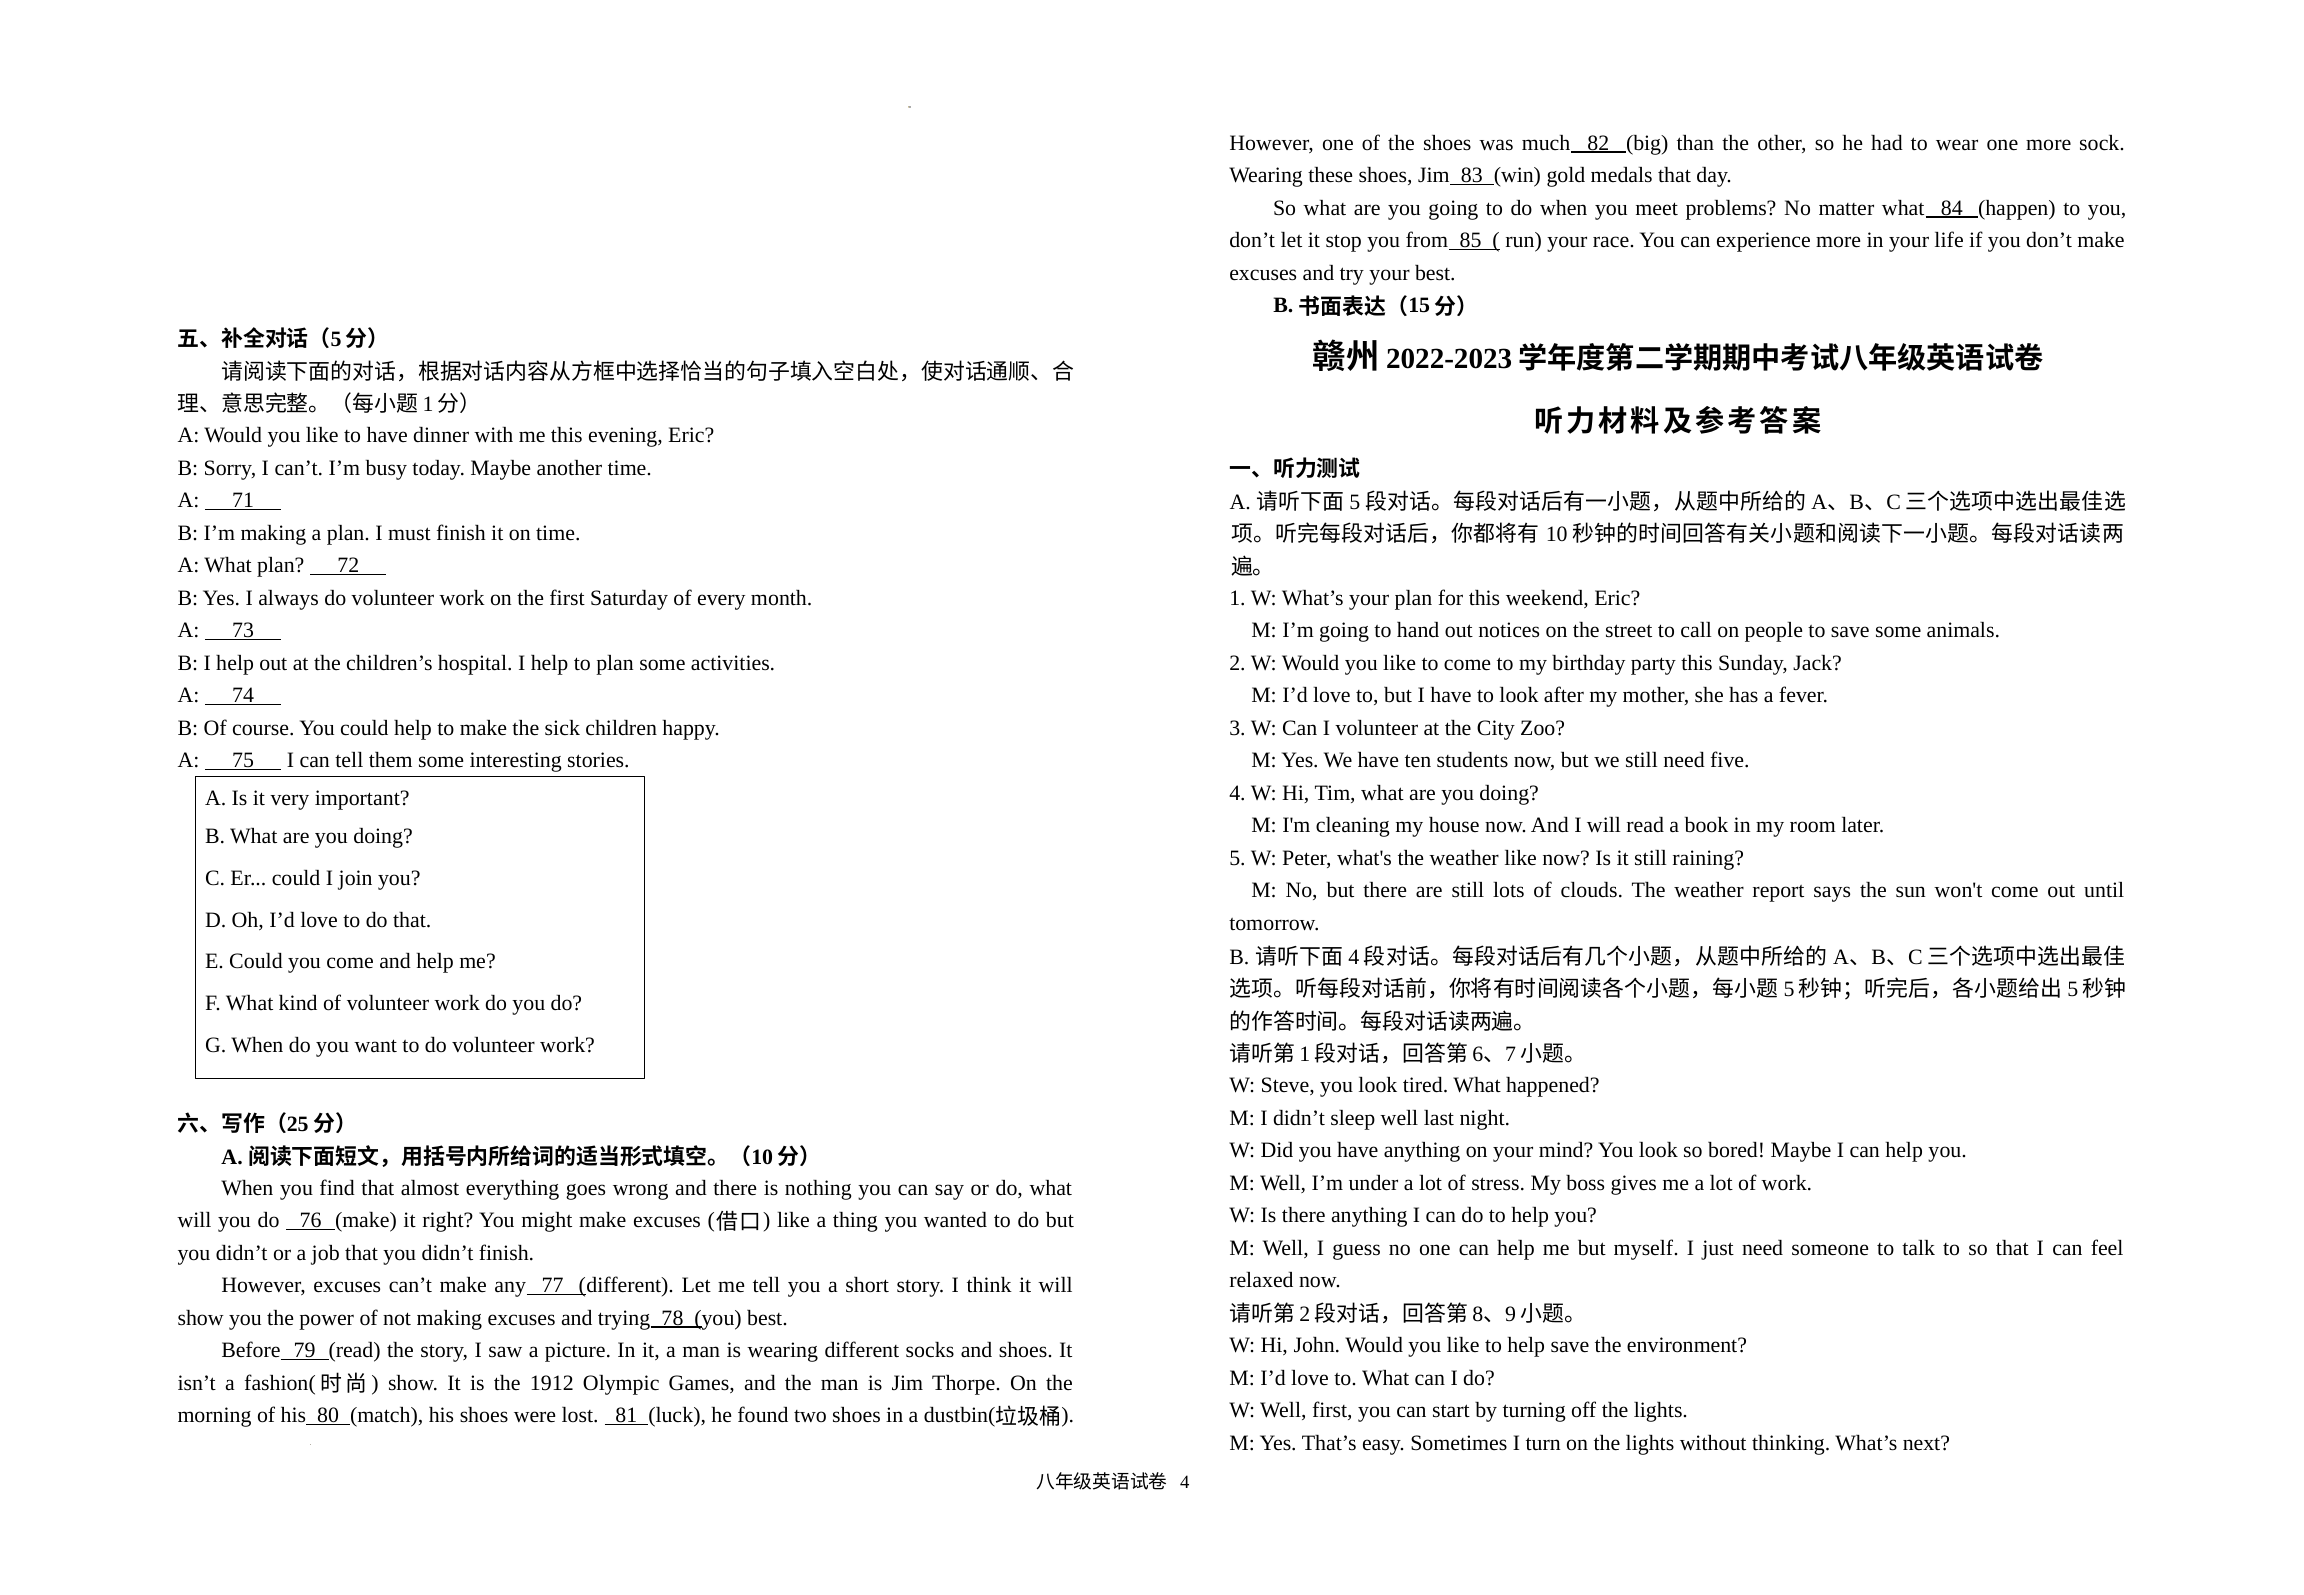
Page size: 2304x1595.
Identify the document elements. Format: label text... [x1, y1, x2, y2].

text M: I’d love to. What can I do? [1229, 1361, 2126, 1393]
text W: Is there anything I can do to help you? [1229, 1198, 2126, 1231]
text When you find that almost everything goes wrong and there is nothing you can say or do, what will you do 76 (make) it right? You might make excuses (借口) like a thing you wanted to do but you didn’t or a job that you didn’t finish. [177, 1171, 1074, 1268]
text A: 75 I can tell them some interesting stories. [177, 743, 1074, 776]
text B: Of course. You could help to make the sick children happy. [177, 711, 1074, 743]
text M: Yes. We have ten students now, but we still need five. [1229, 743, 2126, 776]
text B: Yes. I always do volunteer work on the first Saturday of every month. [177, 581, 1074, 613]
list 听力测试 [1229, 451, 2126, 483]
text M: Well, I’m under a lot of stress. My boss gives me a lot of work. [1229, 1166, 2126, 1198]
text A: 71 [177, 483, 1074, 516]
text 六、写作（25分） [177, 1106, 1074, 1138]
text 请听第1段对话，回答第6、7小题。 [1229, 1036, 2126, 1068]
text B: Sorry, I can’t. I’m busy today. Maybe another time. [177, 451, 1074, 483]
text W: Hi, John. Would you like to help save the environment? [1229, 1328, 2126, 1361]
text Before 79 (read) the story, I saw a picture. In it, a man is wearing different socks and shoes. It isn’t a fashion(时尚) show. It is the 1912 Olympic Games, and the man is Jim Thorpe. On the morning of his 80 (match), his shoes were lost. 81 (luck), he found two shoes in a dustbin(垃圾桶). However, one of the shoes was much 82 (big) than the other, so he had to wear one more sock. Wearing these shoes, Jim 83 (win) gold medals that day. [177, 1333, 1074, 1431]
text 1. W: What’s your plan for this weekend, Eric? [1229, 581, 2126, 613]
text M: I’m going to hand out notices on the street to call on people to save some animals. [1229, 613, 2126, 646]
text M: No, but there are still lots of clouds. The weather report says the sun won't come out until tomorrow. [1229, 873, 2126, 938]
text 4. W: Hi, Tim, what are you doing? [1229, 776, 2126, 808]
text 听力材料及参考答案 [1229, 386, 2126, 451]
text 3. W: Can I volunteer at the City Zoo? [1229, 711, 2126, 743]
text B: I’m making a plan. I must finish it on time. [177, 516, 1074, 548]
text 五、补全对话（5分） [177, 321, 1074, 353]
text A. 请听下面5段对话。每段对话后有一小题，从题中所给的A、B、C三个选项中选出最佳选项。听完每段对话后，你都将有10秒钟的时间回答有关小题和阅读下一小题。每段对话读两遍。 [1229, 483, 2126, 581]
text M: Well, I guess no one can help me but myself. I just need someone to talk to so that I can feel relaxed now. [1229, 1231, 2126, 1296]
text A. 阅读下面短文，用括号内所给词的适当形式填空。（10分） [177, 1138, 1074, 1171]
text W: Steve, you look tired. What happened? [1229, 1068, 2126, 1101]
text A: Would you like to have dinner with me this evening, Eric? [177, 418, 1074, 451]
text So what are you going to do when you meet problems? No matter what 84 (happen) to you, don’t let it stop you from 85 ( run) your race. You can experience more in your life if you don’t make excuses and try your best. [1229, 191, 2126, 288]
text Before 79 (read) the story, I saw a picture. In it, a man is wearing different socks and shoes. It isn’t a fashion(时尚) show. It is the 1912 Olympic Games, and the man is Jim Thorpe. On the morning of his 80 (match), his shoes were lost. 81 (luck), he found two shoes in a dustbin(垃圾桶). However, one of the shoes was much 82 (big) than the other, so he had to wear one more sock. Wearing these shoes, Jim 83 (win) gold medals that day. [1229, 126, 2126, 191]
text M: I didn’t sleep well last night. [1229, 1101, 2126, 1133]
text 5. W: Peter, what's the weather like now? Is it still raining? [1229, 841, 2126, 873]
text B. 请听下面4段对话。每段对话后有几个小题，从题中所给的A、B、C三个选项中选出最佳选项。听每段对话前，你将有时间阅读各个小题，每小题5秒钟；听完后，各小题给出5秒钟的作答时间。每段对话读两遍。 [1229, 938, 2126, 1036]
text A: 73 [177, 613, 1074, 646]
text 请听第2段对话，回答第8、9小题。 [1229, 1296, 2126, 1328]
text 请阅读下面的对话，根据对话内容从方框中选择恰当的句子填入空白处，使对话通顺、合理、意思完整。（每小题1分） [177, 353, 1074, 418]
text A: What plan? 72 [177, 548, 1074, 581]
text W: Did you have anything on your mind? You look so bored! Maybe I can help you. [1229, 1133, 2126, 1166]
text 2. W: Would you like to come to my birthday party this Sunday, Jack? [1229, 646, 2126, 678]
text B. 书面表达（15分） [1229, 288, 2126, 321]
text M: I’d love to, but I have to look after my mother, she has a fever. [1229, 678, 2126, 711]
text B: I help out at the children’s hospital. I help to plan some activities. [177, 646, 1074, 678]
text M: I'm cleaning my house now. And I will read a book in my room later. [1229, 808, 2126, 841]
text However, excuses can’t make any 77 (different). Let me tell you a short story. I think it will show you the power of not making excuses and trying 78 (you) best. [177, 1268, 1074, 1333]
text A: 74 [177, 678, 1074, 711]
text M: Yes. That’s easy. Sometimes I turn on the lights without thinking. What’s next? [1229, 1426, 2126, 1458]
text 赣州2022-2023学年度第二学期期中考试八年级英语试卷 [1229, 321, 2126, 386]
text W: Well, first, you can start by turning off the lights. [1229, 1393, 2126, 1426]
